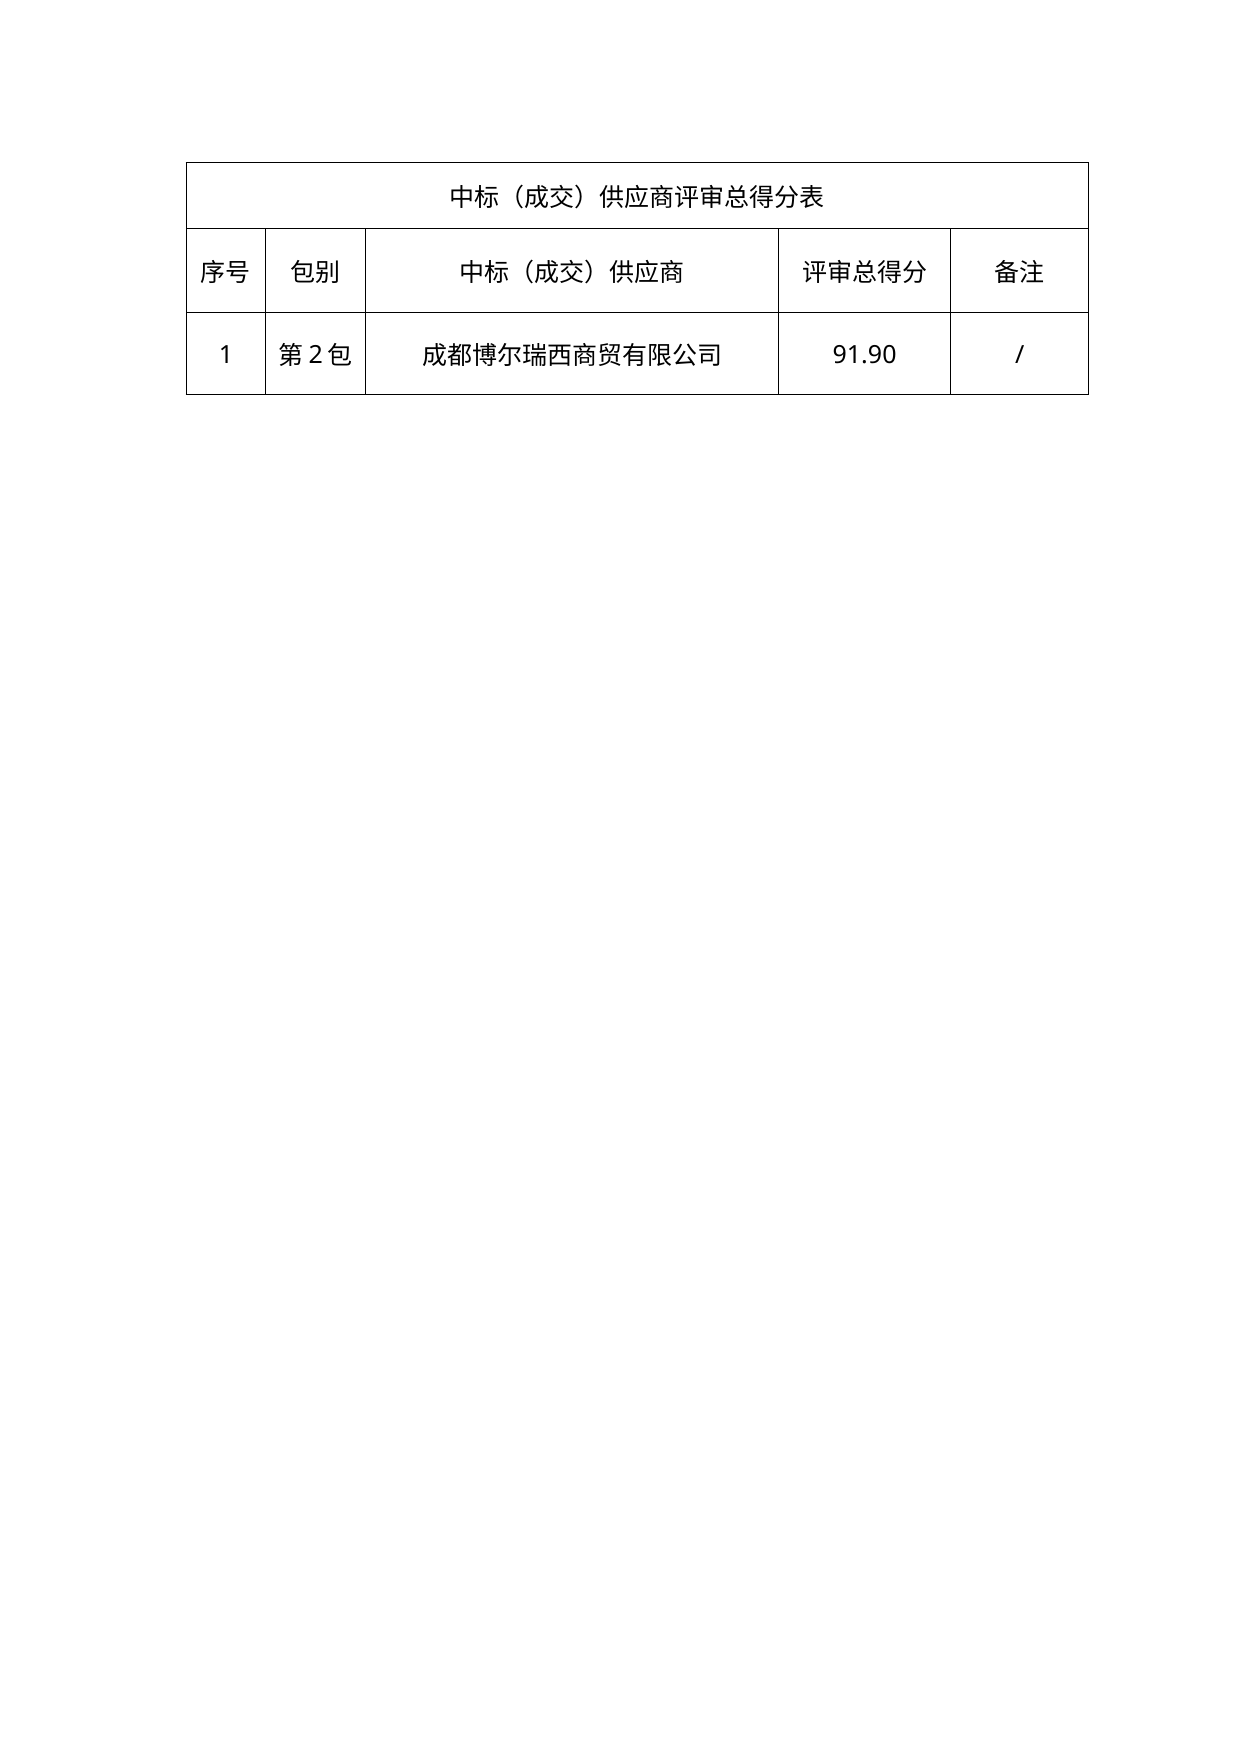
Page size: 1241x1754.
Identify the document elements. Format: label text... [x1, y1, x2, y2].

table_cell 备注 [951, 229, 1088, 312]
table_cell 中标（成交）供应商 [366, 229, 778, 312]
table_cell 成都博尔瑞西商贸有限公司 [366, 313, 778, 393]
table_cell 评审总得分 [779, 229, 950, 312]
table_header 中标（成交）供应商评审总得分表 [187, 163, 1088, 228]
table_cell 序号 [187, 229, 265, 312]
table_cell 91.90 [779, 313, 950, 393]
table_cell / [951, 313, 1088, 393]
table_cell 第2包 [266, 313, 365, 393]
table_cell 包别 [266, 229, 365, 312]
table_cell 1 [187, 313, 265, 393]
